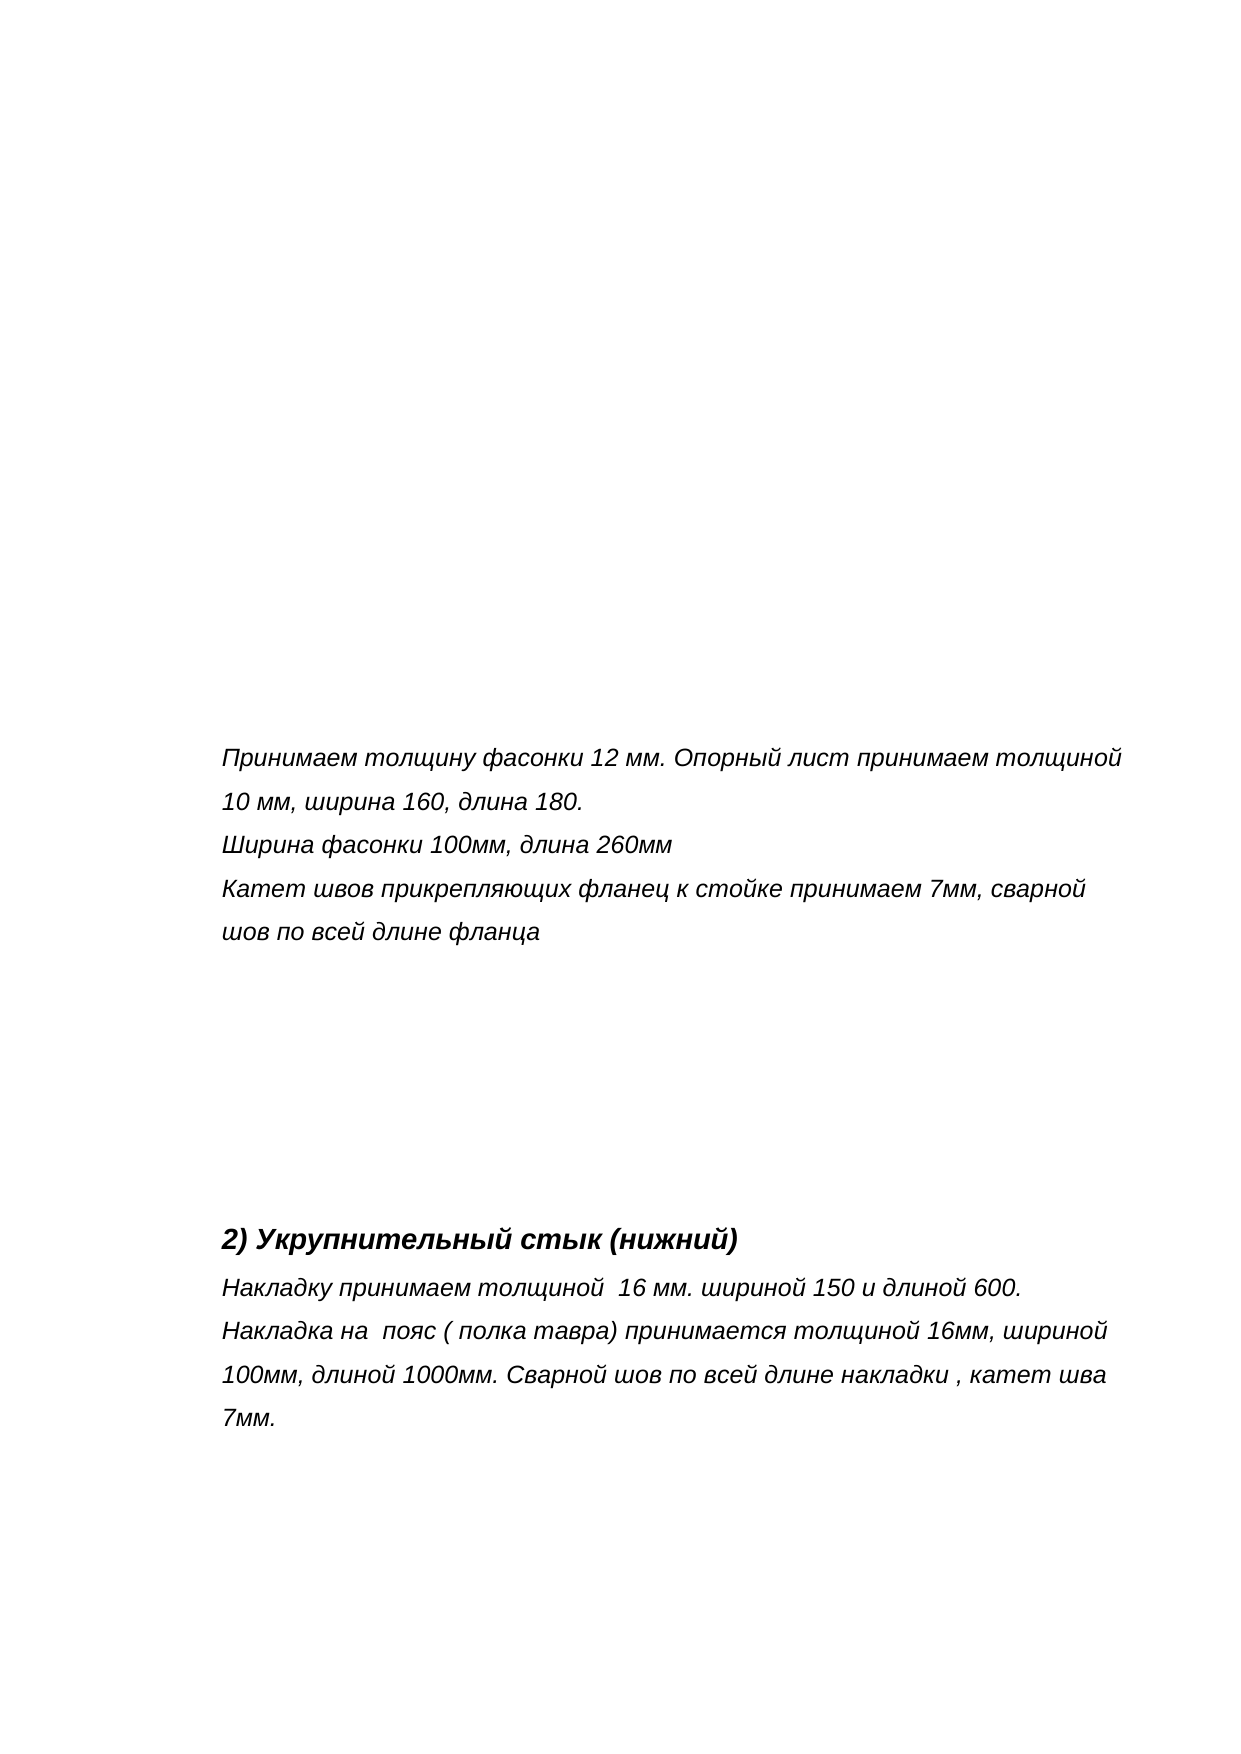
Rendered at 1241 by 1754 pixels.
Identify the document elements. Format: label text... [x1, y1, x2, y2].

text Ширина фасонки 100мм, длина 260мм [222, 830, 1137, 859]
text 2) Укрупнительный стык (нижний) [222, 1222, 1137, 1256]
text Накладку принимаем толщиной 16 мм. шириной 150 и длиной 600. [222, 1272, 1137, 1301]
text Катет швов прикрепляющих фланец к стойке принимаем 7мм, сварной шов по всей длине фланца [222, 874, 1137, 946]
text 10 мм, ширина 160, длина 180. [222, 787, 1137, 816]
text Накладка на пояс ( полка тавра) принимается толщиной 16мм, шириной [222, 1316, 1137, 1345]
text 100мм, длиной 1000мм. Сварной шов по всей длине накладки , катет шва 7мм. [222, 1359, 1137, 1432]
text Принимаем толщину фасонки 12 мм. Опорный лист принимаем толщиной [222, 743, 1137, 772]
